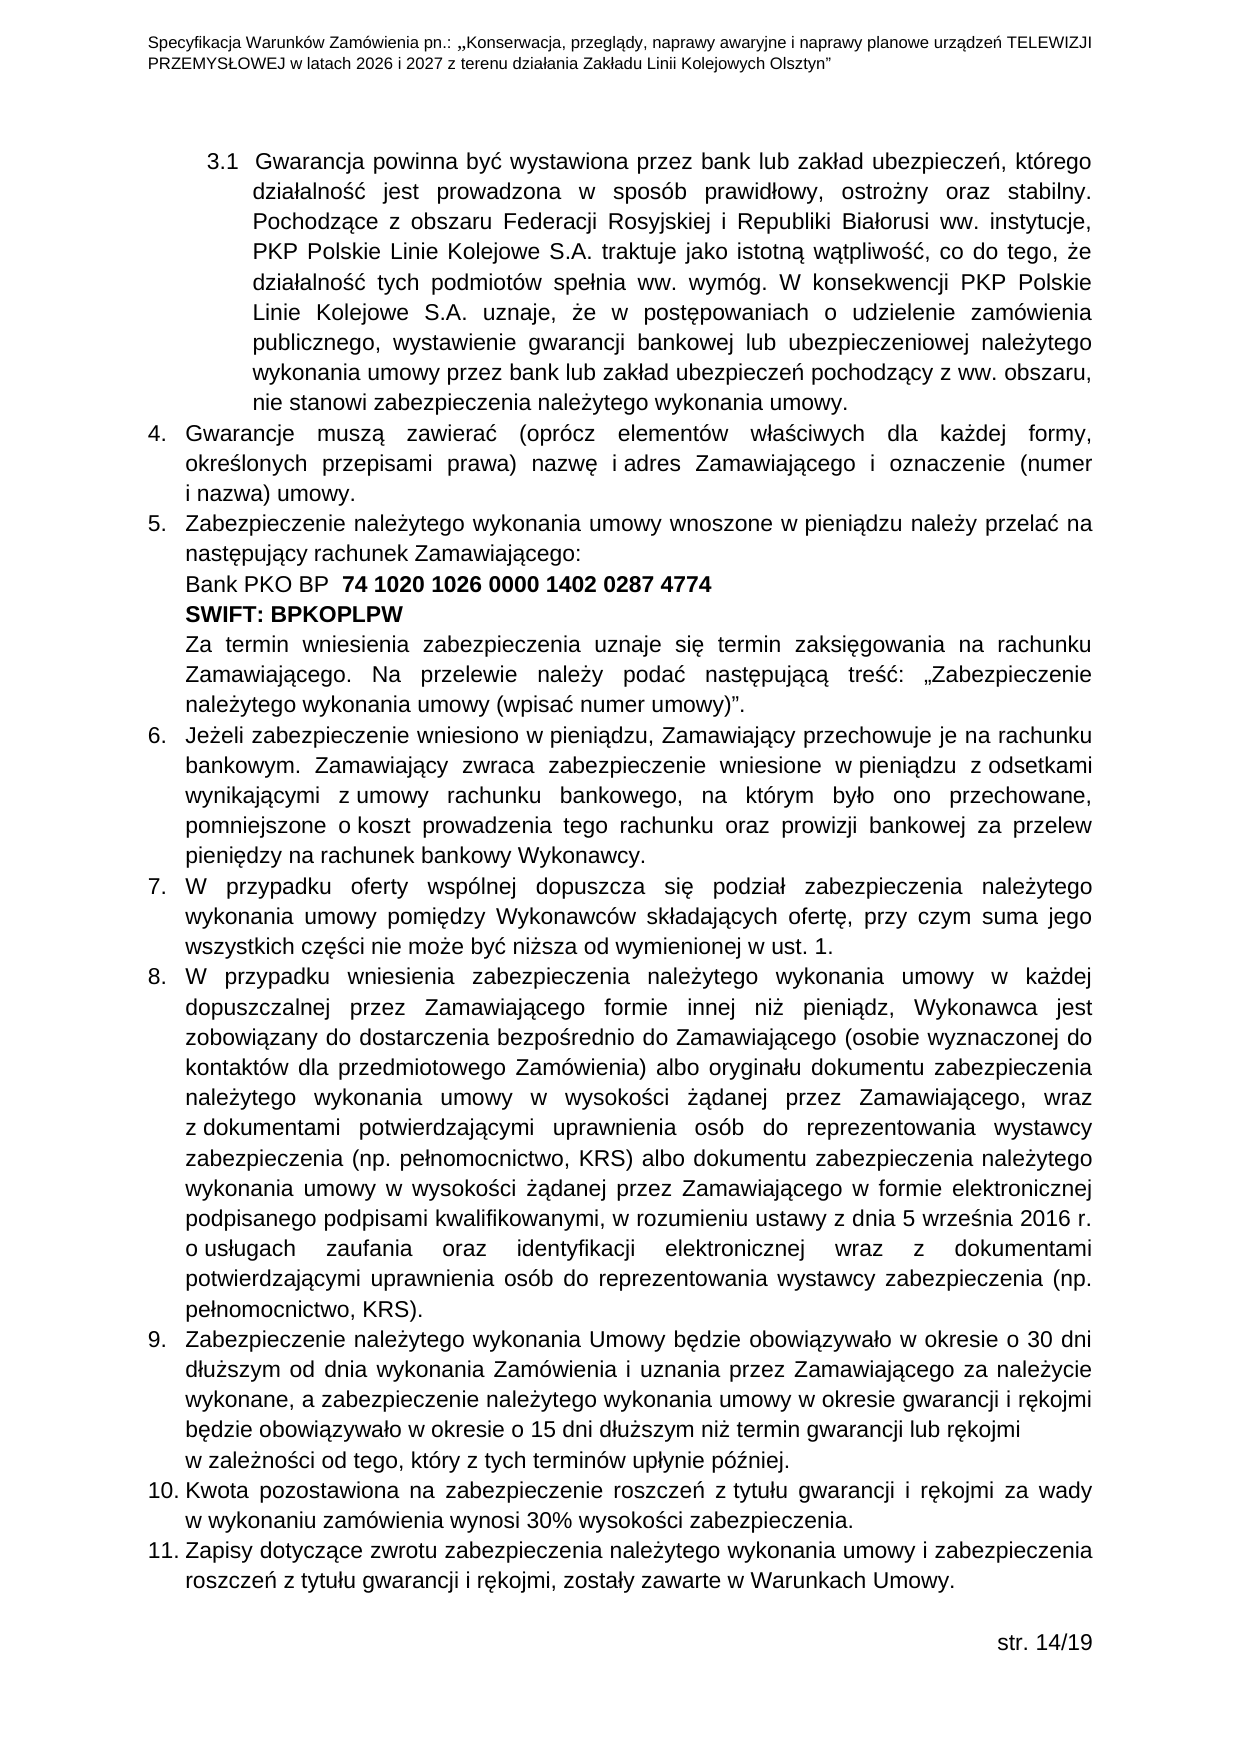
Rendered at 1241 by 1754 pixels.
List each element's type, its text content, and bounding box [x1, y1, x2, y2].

list Zabezpieczenie należytego wykonania umowy wnoszone w pieniądzu należy przelać na następujący rachunek Zamawiającego: [148, 571, 1093, 627]
list W przypadku wniesienia zabezpieczenia należytego wykonania umowy w każdej dopuszczalnej przez Zamawiającego formie innej niż pieniądz, Wykonawca jest zobowiązany do dostarczenia bezpośrednio do Zamawiającego (osobie wyznaczonej do kontaktów dla przedmiotowego Zamówienia) albo oryginału dokumentu zabezpieczenia należytego wykonania umowy w wysokości żądanej przez Zamawiającego, wraz z dokumentami potwierdzającymi uprawnienia osób do reprezentowania wystawcy zabezpieczenia (np. pełnomocnictwo, KRS) albo dokumentu zabezpieczenia należytego wykonania umowy w wysokości żądanej przez Zamawiającego w formie elektronicznej podpisanego podpisami kwalifikowanymi, w rozumieniu ustawy z dnia 5 września 2016 r. o usługach zaufania oraz identyfikacji elektronicznej wraz z dokumentami potwierdzającymi uprawnienia osób do reprezentowania wystawcy zabezpieczenia (np. pełnomocnictwo, KRS). [148, 1024, 1093, 1382]
text Bank PKO BP 74 1020 1026 0000 1402 0287 4774 [185, 631, 1093, 657]
list Kwota pozostawiona na zabezpieczenie roszczeń z tytułu gwarancji i rękojmi za wady w wykonaniu zamówienia wynosi 30% wysokości zabezpieczenia. [148, 1537, 1093, 1594]
text 3.1 Gwarancja powinna być wystawiona przez bank lub zakład ubezpieczeń, którego działalność jest prowadzona w sposób prawidłowy, ostrożny oraz stabilny. Pochodzące z obszaru Federacji Rosyjskiej i Republiki Białorusi ww. instytucje, PKP Polskie Linie Kolejowe S.A. traktuje jako istotną wątpliwość, co do tego, że działalność tych podmiotów spełnia ww. wymóg. W konsekwencji PKP Polskie Linie Kolejowe S.A. uznaje, że w postępowaniach o udzielenie zamówienia publicznego, wystawienie gwarancji bankowej lub ubezpieczeniowej należytego wykonania umowy przez bank lub zakład ubezpieczeń pochodzący z ww. obszaru, nie stanowi zabezpieczenia należytego wykonania umowy. [207, 208, 1093, 476]
text SWIFT: BPKOPLPW [148, 661, 1093, 687]
list W przypadku oferty wspólnej dopuszcza się podział zabezpieczenia należytego wykonania umowy pomiędzy Wykonawców składających ofertę, przy czym suma jego wszystkich części nie może być niższa od wymienionej w ust. 1. [148, 933, 1093, 1020]
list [148, 148, 1093, 204]
list Zabezpieczenie należytego wykonania Umowy będzie obowiązywało w okresie o 30 dni dłuższym od dnia wykonania Zamówienia i uznania przez Zamawiającego za należycie wykonane, a zabezpieczenie należytego wykonania umowy w okresie gwarancji i rękojmi będzie obowiązywało w okresie o 15 dni dłuższym niż termin gwarancji lub rękojmi w zależności od tego, który z tych terminów upłynie później. [148, 1386, 1093, 1533]
text Za termin wniesienia zabezpieczenia uznaje się termin zaksięgowania na rachunku Zamawiającego. Na przelewie należy podać następującą treść: „Zabezpieczenie należytego wykonania umowy (wpisać numer umowy)”. [185, 691, 1093, 778]
list Jeżeli zabezpieczenie wniesiono w pieniądzu, Zamawiający przechowuje je na rachunku bankowym. Zamawiający zwraca zabezpieczenie wniesione w pieniądzu z odsetkami wynikającymi z umowy rachunku bankowego, na którym było ono przechowane, pomniejszone o koszt prowadzenia tego rachunku oraz prowizji bankowej za przelew pieniędzy na rachunek bankowy Wykonawcy. [148, 782, 1093, 929]
list Gwarancje muszą zawierać (oprócz elementów właściwych dla każdej formy, określonych przepisami prawa) nazwę i adres Zamawiającego i oznaczenie (numer i nazwa) umowy. [148, 480, 1093, 567]
